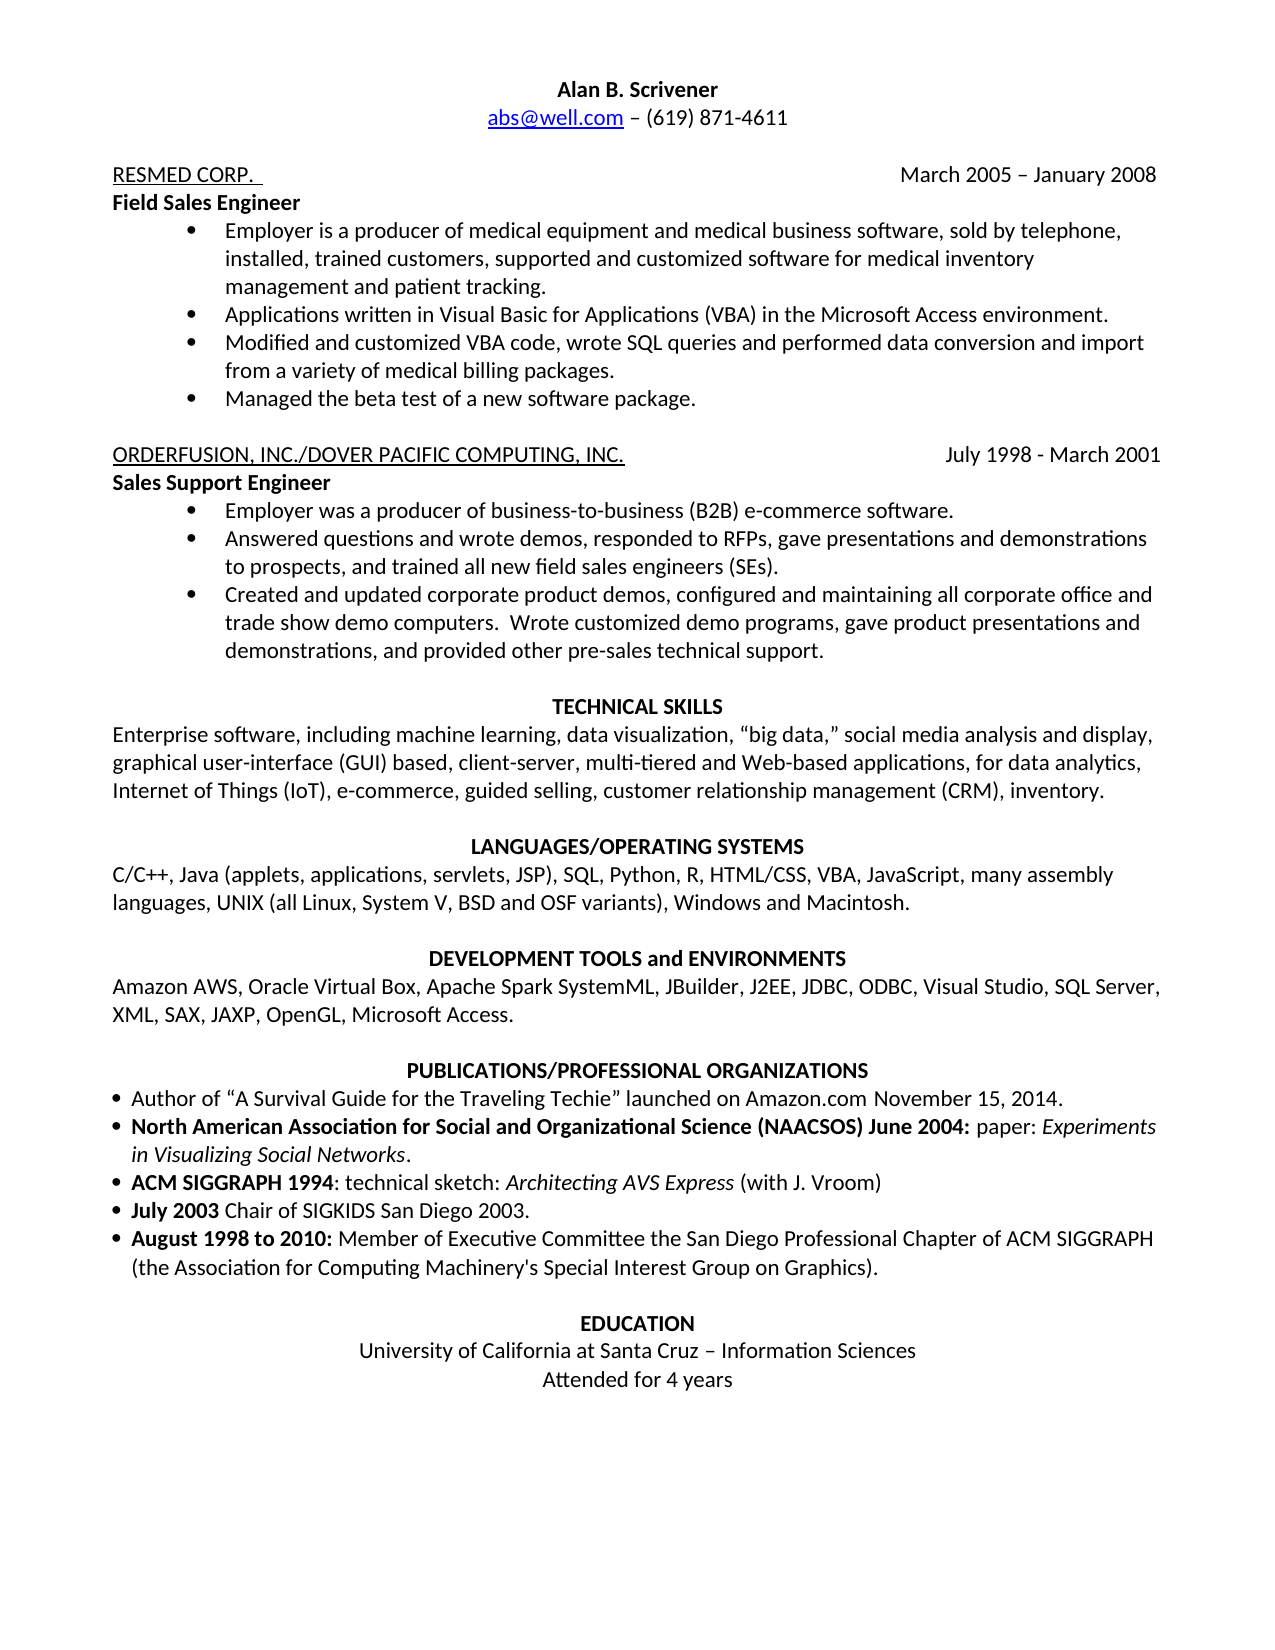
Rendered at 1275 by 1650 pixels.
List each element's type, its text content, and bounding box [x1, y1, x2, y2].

text Enterprise software, including machine learning, data visualization, “big data,” social media analysis and display, graphical user-interface (GUI) based, client-server, multi-tiered and Web-based applications, for data analytics, Internet of Things (IoT), e-commerce, guided selling, customer relationship management (CRM), inventory. [112, 720, 1162, 804]
text C/C++, Java (applets, applications, servlets, JSP), SQL, Python, R, HTML/CSS, VBA, JavaScript, many assembly languages, UNIX (all Linux, System V, BSD and OSF variants), Windows and Macintosh. [112, 860, 1162, 916]
list Modified and customized VBA code, wrote SQL queries and performed data conversion and import from a variety of medical billing packages. [187, 328, 1162, 384]
list Created and updated corporate product demos, configured and maintaining all corporate office and trade show demo computers. Wrote customized demo programs, gave product presentations and demonstrations, and provided other pre-sales technical support. [187, 580, 1162, 664]
text RESMED CORP. March 2005 – January 2008 [112, 160, 1162, 188]
list ACM SIGGRAPH 1994: technical sketch: Architecting AVS Express (with J. Vroom) [112, 1168, 1162, 1197]
list Employer was a producer of business-to-business (B2B) e-commerce software. [187, 496, 1162, 524]
list Answered questions and wrote demos, responded to RFPs, gave presentations and demonstrations to prospects, and trained all new field sales engineers (SEs). [187, 524, 1162, 580]
list July 2003 Chair of SIGKIDS San Diego 2003. [112, 1197, 1162, 1224]
list Managed the beta test of a new software package. [187, 384, 1162, 412]
list August 1998 to 2010: Member of Executive Committee the San Diego Professional Chapter of ACM SIGGRAPH (the Association for Computing Machinery's Special Interest Group on Graphics). [112, 1224, 1162, 1281]
subtitle LANGUAGES/OPERATING SYSTEMS [112, 832, 1162, 860]
subtitle DEVELOPMENT TOOLS and ENVIRONMENTS [112, 944, 1162, 972]
subtitle EDUCATION [112, 1309, 1162, 1337]
list Author of “A Survival Guide for the Traveling Techie” launched on Amazon.com November 15, 2014. [112, 1084, 1162, 1112]
subtitle TECHNICAL SKILLS [112, 692, 1162, 720]
text Attended for 4 years [112, 1365, 1162, 1393]
text University of California at Santa Cruz – Information Sciences [112, 1337, 1162, 1365]
text ORDERFUSION, INC./DOVER PACIFIC COMPUTING, INC. July 1998 - March 2001 [112, 440, 1162, 468]
text Sales Support Engineer [112, 468, 1162, 496]
list Applications written in Visual Basic for Applications (VBA) in the Microsoft Access environment. [187, 300, 1162, 328]
list Employer is a producer of medical equipment and medical business software, sold by telephone, installed, trained customers, supported and customized software for medical inventory management and patient tracking. [187, 216, 1162, 300]
text Field Sales Engineer [112, 188, 1162, 216]
subtitle PUBLICATIONS/PROFESSIONAL ORGANIZATIONS [112, 1056, 1162, 1084]
list North American Association for Social and Organizational Science (NAACSOS) June 2004: paper: Experiments in Visualizing Social Networks. [112, 1112, 1162, 1168]
text Amazon AWS, Oracle Virtual Box, Apache Spark SystemML, JBuilder, J2EE, JDBC, ODBC, Visual Studio, SQL Server, XML, SAX, JAXP, OpenGL, Microsoft Access. [112, 972, 1162, 1028]
